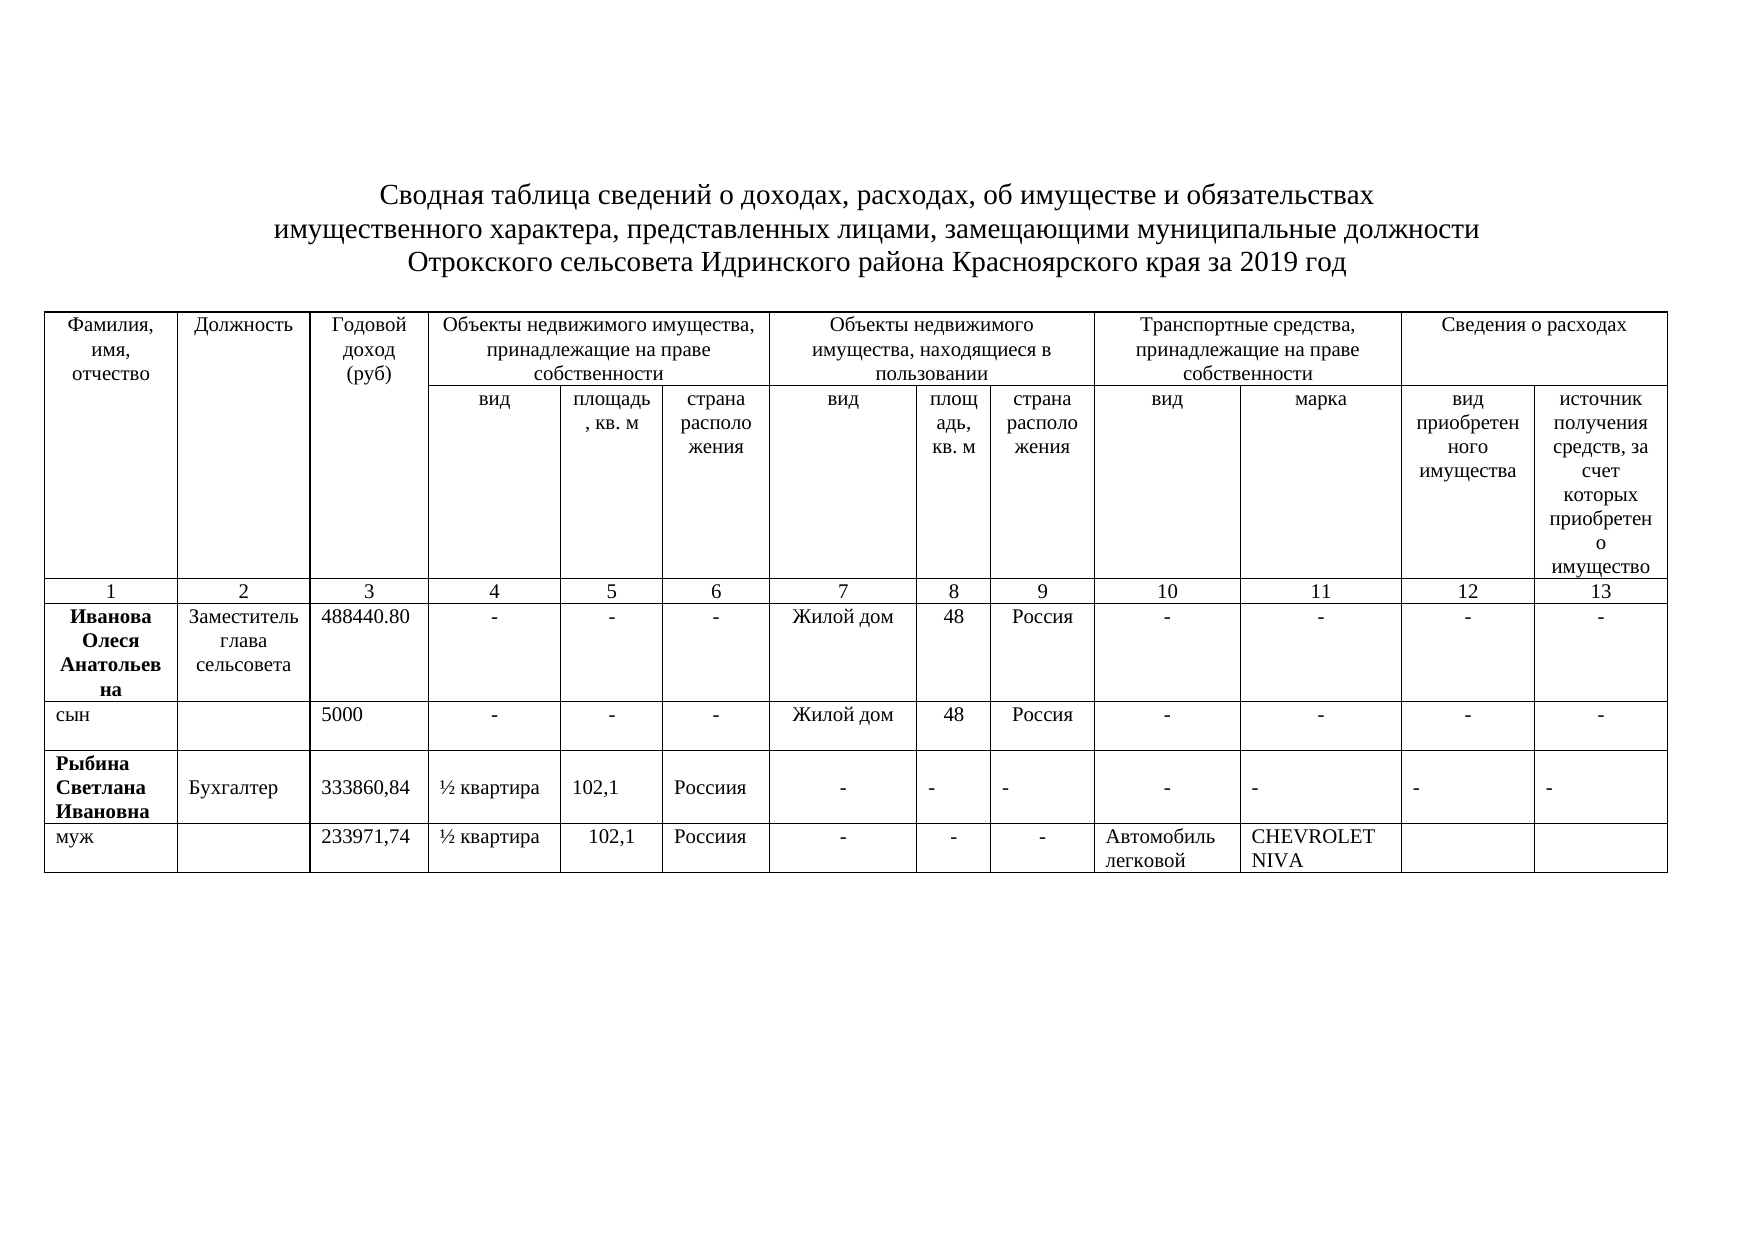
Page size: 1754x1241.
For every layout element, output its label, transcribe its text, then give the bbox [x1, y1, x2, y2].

table_cell - [917, 751, 990, 823]
table_cell сын [45, 702, 177, 750]
table_cell 102,1 [561, 824, 662, 872]
table_header Объекты недвижимого имущества, находящиеся в пользовании [770, 313, 1094, 384]
table_cell 9 [991, 579, 1094, 603]
table_cell - [1241, 751, 1401, 823]
table_cell Россиия [663, 824, 769, 872]
table_cell - [1095, 751, 1240, 823]
table_cell Россия [991, 702, 1094, 750]
table_cell вид [770, 386, 916, 578]
table_cell - [561, 604, 662, 701]
table_cell 11 [1241, 579, 1401, 603]
table_cell 488440.80 [311, 604, 428, 701]
table_cell - [1535, 604, 1667, 701]
table_cell - [1095, 604, 1240, 701]
table_cell - [663, 604, 769, 701]
table_cell 1 [45, 579, 177, 603]
table_cell Рыбина Светлана Ивановна [45, 751, 177, 823]
text имущественного характера, представленных лицами, замещающими муниципальные должности [118, 211, 1636, 244]
table_cell 333860,84 [311, 751, 428, 823]
table_cell страна расположения [991, 386, 1094, 578]
table_cell муж [45, 824, 177, 872]
table_cell - [429, 604, 560, 701]
table_header Годовой доход (руб) [311, 313, 428, 578]
table_header Сведения о расходах [1402, 313, 1667, 384]
table_cell - [1535, 702, 1667, 750]
table_cell CHEVROLET NIVA [1241, 824, 1401, 872]
table_cell 3 [311, 579, 428, 603]
table_cell Россия [991, 604, 1094, 701]
table_cell 10 [1095, 579, 1240, 603]
table_header Фамилия, имя, отчество [45, 313, 177, 578]
table_cell - [1402, 702, 1534, 750]
table_cell ½ квартира [429, 751, 560, 823]
table_cell - [770, 824, 916, 872]
table_cell - [1095, 702, 1240, 750]
table_cell 5000 [311, 702, 428, 750]
table_cell - [917, 824, 990, 872]
table_cell вид [429, 386, 560, 578]
table_cell 48 [917, 604, 990, 701]
text Отрокского сельсовета Идринского района Красноярского края за 2019 год [118, 244, 1636, 278]
table_cell вид приобретенного имущества [1402, 386, 1534, 578]
table_cell 233971,74 [311, 824, 428, 872]
table_cell 6 [663, 579, 769, 603]
table_header Транспортные средства, принадлежащие на праве собственности [1095, 313, 1401, 384]
table_cell - [429, 702, 560, 750]
table_cell 5 [561, 579, 662, 603]
table_cell [178, 824, 309, 872]
table_cell 102,1 [561, 751, 662, 823]
table_cell 48 [917, 702, 990, 750]
table_cell страна расположения [663, 386, 769, 578]
table_cell - [1241, 604, 1401, 701]
table_cell - [1402, 751, 1534, 823]
text Сводная таблица сведений о доходах, расходах, об имуществе и обязательствах [118, 177, 1636, 211]
table_cell 4 [429, 579, 560, 603]
table_cell 2 [178, 579, 309, 603]
table_cell 12 [1402, 579, 1534, 603]
table_cell Жилой дом [770, 604, 916, 701]
table_cell - [770, 751, 916, 823]
table_cell ½ квартира [429, 824, 560, 872]
table_cell - [1535, 751, 1667, 823]
table_cell площадь, кв. м [917, 386, 990, 578]
table_cell 8 [917, 579, 990, 603]
table_cell 13 [1535, 579, 1667, 603]
table_cell [1535, 824, 1667, 872]
table_cell - [663, 702, 769, 750]
table_cell Заместитель глава сельсовета [178, 604, 309, 701]
table_cell Жилой дом [770, 702, 916, 750]
table_cell Автомобиль легковой [1095, 824, 1240, 872]
table_cell [178, 702, 309, 750]
table_cell Россиия [663, 751, 769, 823]
table_cell - [991, 824, 1094, 872]
table_cell Иванова Олеся Анатольевна [45, 604, 177, 701]
table_cell - [1241, 702, 1401, 750]
table_cell вид [1095, 386, 1240, 578]
table_cell - [991, 751, 1094, 823]
table_cell Бухгалтер [178, 751, 309, 823]
table_cell - [561, 702, 662, 750]
table_cell - [1402, 604, 1534, 701]
table_cell источник получения средств, за счет которых приобретено имущество [1535, 386, 1667, 578]
table_cell марка [1241, 386, 1401, 578]
table_cell [1402, 824, 1534, 872]
table_header Должность [178, 313, 309, 578]
table_cell площадь, кв. м [561, 386, 662, 578]
table_header Объекты недвижимого имущества, принадлежащие на праве собственности [429, 313, 769, 384]
table_cell 7 [770, 579, 916, 603]
